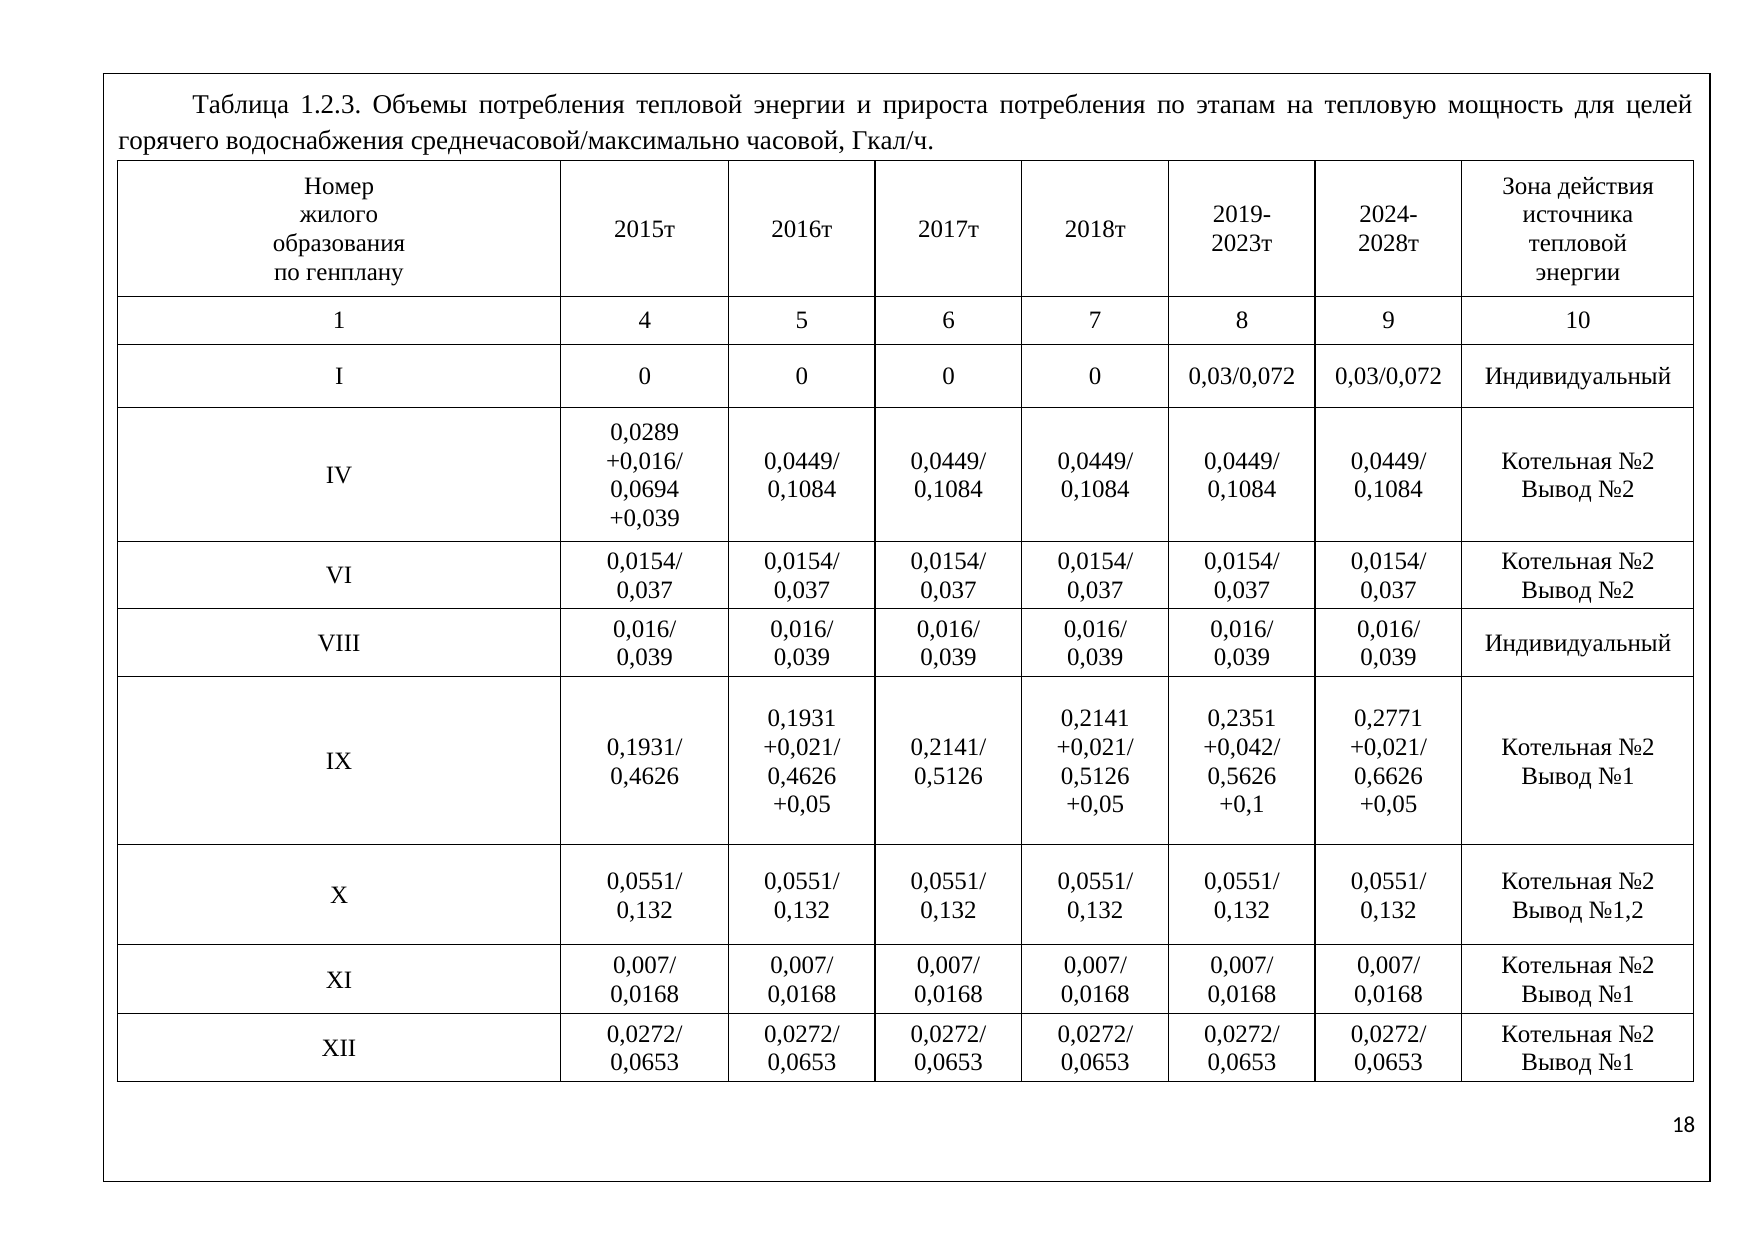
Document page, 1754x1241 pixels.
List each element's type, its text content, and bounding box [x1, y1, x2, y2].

table_cell 0,016/ 0,039 [1316, 609, 1461, 676]
table_cell 0,2141/ 0,5126 [876, 677, 1021, 844]
table_cell 0,016/ 0,039 [876, 609, 1021, 676]
table_cell IX [118, 677, 560, 844]
table_cell 0,0154/ 0,037 [876, 542, 1021, 608]
table_cell 1 [118, 297, 560, 343]
table_cell 0,0551/ 0,132 [876, 845, 1021, 944]
table_cell 8 [1169, 297, 1314, 343]
table_header 2024- 2028т [1316, 161, 1461, 296]
table_cell 0,007/ 0,0168 [729, 945, 874, 1013]
table_cell 0,0551/ 0,132 [561, 845, 728, 944]
table_cell 0 [876, 345, 1021, 407]
table_cell 5 [729, 297, 874, 343]
table_cell 0,0551/ 0,132 [1022, 845, 1168, 944]
table_cell 0,0449/ 0,1084 [1022, 408, 1168, 541]
table_cell Котельная №2 Вывод №1,2 [1462, 845, 1693, 944]
table_cell 0,03/0,072 [1316, 345, 1461, 407]
table_cell I [118, 345, 560, 407]
table_cell 0,2351 +0,042/ 0,5626 +0,1 [1169, 677, 1314, 844]
table_header Номер жилого образования по генплану [118, 161, 560, 296]
table_cell 0,0272/ 0,0653 [876, 1014, 1021, 1081]
table_cell Котельная №2 Вывод №2 [1462, 408, 1693, 541]
table_cell VI [118, 542, 560, 608]
table_cell 0,0551/ 0,132 [729, 845, 874, 944]
table_header Зона действия источника тепловой энергии [1462, 161, 1693, 296]
table_cell 0 [1022, 345, 1168, 407]
table_cell 6 [876, 297, 1021, 343]
table_cell Котельная №2 Вывод №2 [1462, 542, 1693, 608]
table_cell 0,0272/ 0,0653 [729, 1014, 874, 1081]
table_cell XII [118, 1014, 560, 1081]
table_cell Индивидуальный [1462, 609, 1693, 676]
table_cell Индивидуальный [1462, 345, 1693, 407]
table_cell 0,007/ 0,0168 [1022, 945, 1168, 1013]
table_cell 0,016/ 0,039 [561, 609, 728, 676]
table_cell 0,0154/ 0,037 [1169, 542, 1314, 608]
table_cell 0,1931 +0,021/ 0,4626 +0,05 [729, 677, 874, 844]
table_cell 0,0272/ 0,0653 [1022, 1014, 1168, 1081]
table_header 2019- 2023т [1169, 161, 1314, 296]
table_cell 0 [561, 345, 728, 407]
table_cell 0,1931/ 0,4626 [561, 677, 728, 844]
table_cell 7 [1022, 297, 1168, 343]
table_cell 0,03/0,072 [1169, 345, 1314, 407]
table_cell 0,0551/ 0,132 [1169, 845, 1314, 944]
table_header 2016т [729, 161, 874, 296]
table_cell 0,0154/ 0,037 [1316, 542, 1461, 608]
table_cell 0,0154/ 0,037 [729, 542, 874, 608]
table_cell 10 [1462, 297, 1693, 343]
table_cell 0,0154/ 0,037 [1022, 542, 1168, 608]
table_cell Котельная №2 Вывод №1 [1462, 677, 1693, 844]
table_cell 4 [561, 297, 728, 343]
table_header 2015т [561, 161, 728, 296]
table_cell 0,0272/ 0,0653 [1169, 1014, 1314, 1081]
table_cell 0,0289 +0,016/ 0,0694 +0,039 [561, 408, 728, 541]
table_cell 0,0272/ 0,0653 [1316, 1014, 1461, 1081]
table_cell 0,0449/ 0,1084 [1169, 408, 1314, 541]
table_cell 0,0449/ 0,1084 [1316, 408, 1461, 541]
table_cell 0,016/ 0,039 [729, 609, 874, 676]
table_cell X [118, 845, 560, 944]
table_header 2018т [1022, 161, 1168, 296]
table_cell 0,2771 +0,021/ 0,6626 +0,05 [1316, 677, 1461, 844]
table_cell 9 [1316, 297, 1461, 343]
table_cell 0,0551/ 0,132 [1316, 845, 1461, 944]
table_cell 0,007/ 0,0168 [1316, 945, 1461, 1013]
table_cell XI [118, 945, 560, 1013]
table_cell Котельная №2 Вывод №1 [1462, 945, 1693, 1013]
table_cell 0,0449/ 0,1084 [876, 408, 1021, 541]
table_cell VIII [118, 609, 560, 676]
table_cell 0,016/ 0,039 [1022, 609, 1168, 676]
table_cell 0,007/ 0,0168 [1169, 945, 1314, 1013]
table_cell 0 [729, 345, 874, 407]
table_cell 0,0449/ 0,1084 [729, 408, 874, 541]
table_cell 0,007/ 0,0168 [561, 945, 728, 1013]
table_cell 0,2141 +0,021/ 0,5126 +0,05 [1022, 677, 1168, 844]
table_cell 0,0272/ 0,0653 [561, 1014, 728, 1081]
text Таблица 1.2.3. Объемы потребления тепловой энергии и прироста потребления по этапам на тепловую мощность для целей горячего водоснабжения среднечасовой/максимально часовой, Гкал/ч. [118, 89, 1695, 156]
table_header 2017т [876, 161, 1021, 296]
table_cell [1462, 1014, 1693, 1081]
table_cell 0,007/ 0,0168 [876, 945, 1021, 1013]
table_cell 0,016/ 0,039 [1169, 609, 1314, 676]
table_cell 0,0154/ 0,037 [561, 542, 728, 608]
table_cell IV [118, 408, 560, 541]
